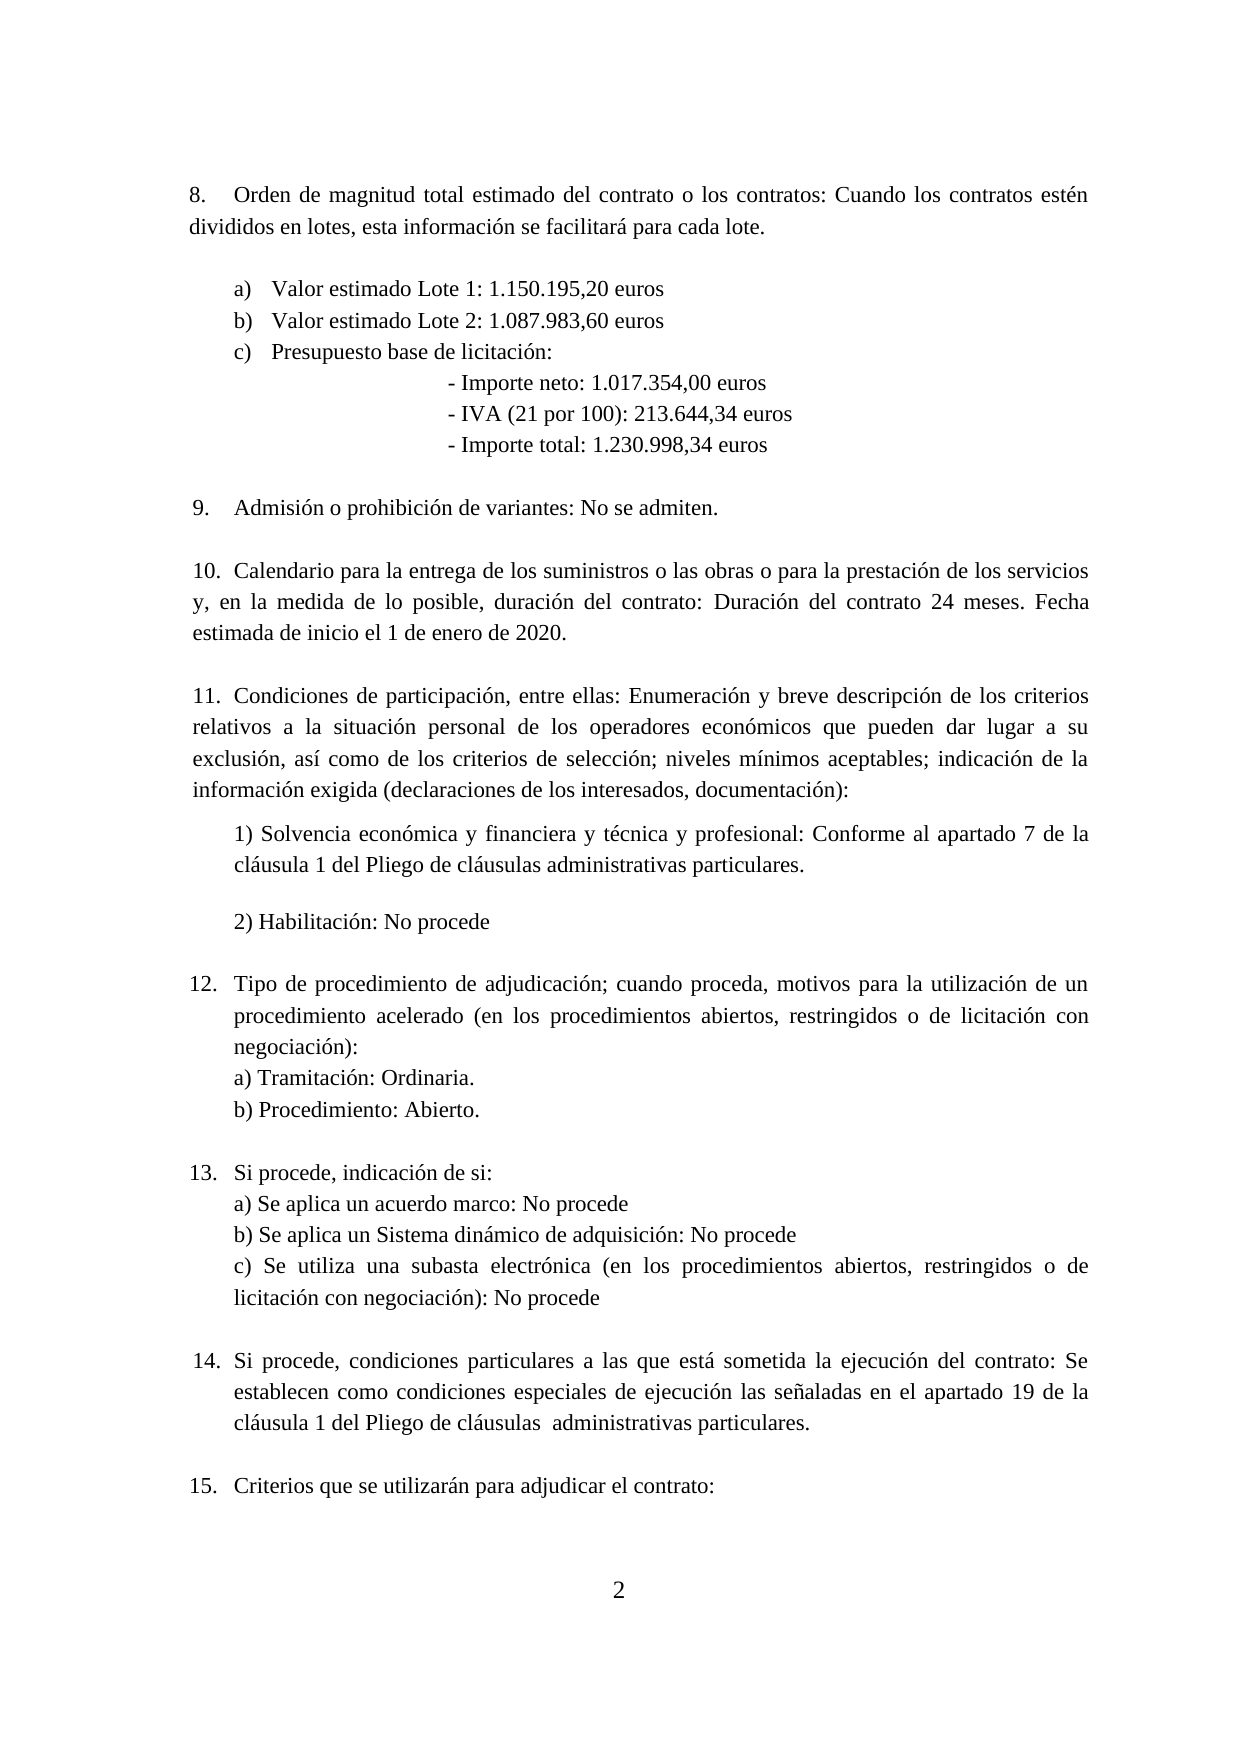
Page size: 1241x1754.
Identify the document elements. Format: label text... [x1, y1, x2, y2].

list Valor estimado Lote 1: 1.150.195,20 euros [233, 275, 1090, 302]
list - IVA (21 por 100): 213.644,34 euros [271, 401, 1090, 427]
text c) Se utiliza una subasta electrónica (en los procedimientos abiertos, restringidos o de licitación con negociación): No procede [189, 1253, 1090, 1310]
text b) Se aplica un Sistema dinámico de adquisición: No procede [189, 1221, 1090, 1248]
text 14. Si procede, condiciones particulares a las que está sometida la ejecución del contrato: Se establecen como condiciones especiales de ejecución las señaladas en el apartado 19 de la cláusula 1 del Pliego de cláusulas administrativas particulares. [189, 1347, 1090, 1436]
list - Importe neto: 1.017.354,00 euros [271, 369, 1090, 396]
text 15. Criterios que se utilizarán para adjudicar el contrato: [189, 1472, 1090, 1498]
text 13. Si procede, indicación de si: [189, 1158, 1090, 1185]
text 11. Condiciones de participación, entre ellas: Enumeración y breve descripción de los criterios relativos a la situación personal de los operadores económicos que pueden dar lugar a su exclusión, así como de los criterios de selección; niveles mínimos aceptables; indicación de la información exigida (declaraciones de los interesados, documentación): [148, 682, 1090, 802]
text 8. Orden de magnitud total estimado del contrato o los contratos: Cuando los contratos estén divididos en lotes, esta información se facilitará para cada lote. [148, 181, 1090, 239]
text 2) Habilitación: No procede [189, 908, 1090, 934]
text a) Tramitación: Ordinaria. [189, 1064, 1090, 1091]
text 12. Tipo de procedimiento de adjudicación; cuando proceda, motivos para la utilización de un procedimiento acelerado (en los procedimientos abiertos, restringidos o de licitación con negociación): [189, 970, 1090, 1059]
list Presupuesto base de licitación: [233, 338, 1090, 364]
text 9. Admisión o prohibición de variantes: No se admiten. [148, 494, 1090, 520]
list - Importe total: 1.230.998,34 euros [271, 432, 1090, 458]
text a) Se aplica un acuerdo marco: No procede [189, 1190, 1090, 1216]
text 10. Calendario para la entrega de los suministros o las obras o para la prestación de los servicios y, en la medida de lo posible, duración del contrato: Duración del contrato 24 meses. Fecha estimada de inicio el 1 de enero de 2020. [148, 557, 1090, 646]
text 1) Solvencia económica y financiera y técnica y profesional: Conforme al apartado 7 de la cláusula 1 del Pliego de cláusulas administrativas particulares. [189, 820, 1090, 878]
text b) Procedimiento: Abierto. [189, 1096, 1090, 1122]
list Valor estimado Lote 2: 1.087.983,60 euros [233, 307, 1090, 333]
